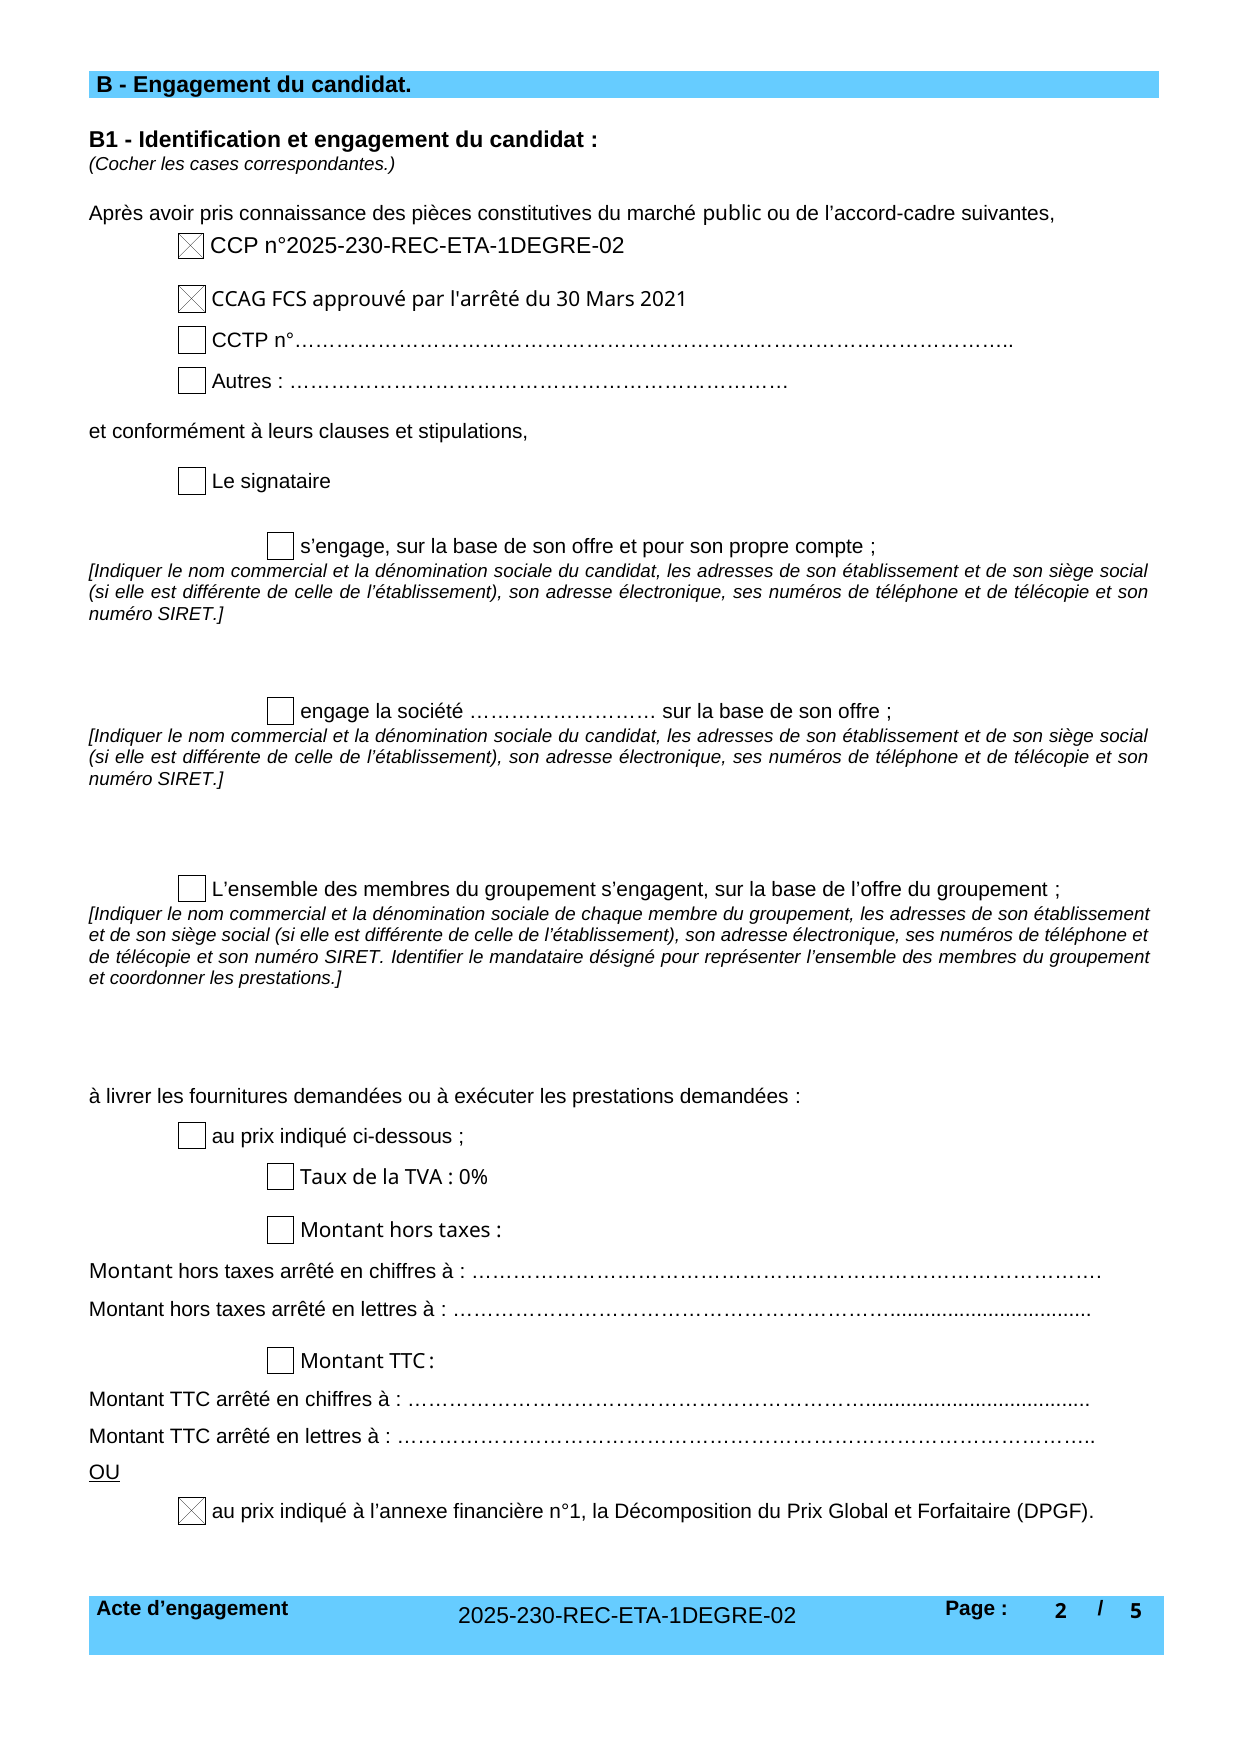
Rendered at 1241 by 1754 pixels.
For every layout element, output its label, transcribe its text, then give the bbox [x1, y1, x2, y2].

text Montant hors taxes arrêté en lettres à : ………………………………………………………................................... [89, 1297, 1152, 1321]
text Après avoir pris connaissance des pièces constitutives du marché public ou de l’accord-cadre suivantes, [89, 198, 1152, 226]
text s’engage, sur la base de son offre et pour son propre compte ; [266, 531, 1152, 560]
text Montant TTC arrêté en lettres à : ……………………………………………………………………………………….. [89, 1423, 1152, 1447]
text Montant TTC arrêté en chiffres à : …………………………………………………………....................................... [89, 1387, 1152, 1411]
text Le signataire [177, 466, 1152, 495]
table_header B - Engagement du candidat. [89, 71, 1159, 98]
text [Indiquer le nom commercial et la dénomination sociale de chaque membre du groupement, les adresses de son établissement et de son siège social (si elle est différente de celle de l’établissement), son adresse électronique, ses numéros de téléphone et de télécopie et son numéro SIRET. Identifier le mandataire désigné pour représenter l’ensemble des membres du groupement et coordonner les prestations.] [89, 902, 1152, 988]
text au prix indiqué ci-dessous ; [89, 1121, 1152, 1149]
text CCP n°2025-230-REC-ETA-1DEGRE-02 [177, 232, 1152, 259]
text L’ensemble des membres du groupement s’engagent, sur la base de l’offre du groupement ; [177, 874, 1152, 902]
text au prix indiqué à l’annexe financière n°1, la Décomposition du Prix Global et Forfaitaire (DPGF). [162, 1496, 1152, 1525]
text CCTP n°………………………………………………………………………………………….. [177, 325, 1152, 354]
text [Indiquer le nom commercial et la dénomination sociale du candidat, les adresses de son établissement et de son siège social (si elle est différente de celle de l’établissement), son adresse électronique, ses numéros de téléphone et de télécopie et son numéro SIRET.] [89, 560, 1152, 624]
text Montant hors taxes : [266, 1215, 1152, 1244]
text (Cocher les cases correspondantes.) [89, 152, 1152, 174]
text Autres : ……………………………………………………………… [177, 366, 1152, 394]
text à livrer les fournitures demandées ou à exécuter les prestations demandées : [89, 1084, 1152, 1108]
text OU [89, 1460, 1152, 1484]
text Taux de la TVA : 0% [266, 1162, 1152, 1190]
text [Indiquer le nom commercial et la dénomination sociale du candidat, les adresses de son établissement et de son siège social (si elle est différente de celle de l’établissement), son adresse électronique, ses numéros de téléphone et de télécopie et son numéro SIRET.] [89, 725, 1152, 789]
subtitle B1 - Identification et engagement du candidat : [89, 126, 1152, 152]
text Montant hors taxes arrêté en chiffres à : ………………………………………………………………………………. [89, 1256, 1152, 1284]
text engage la société ……………………… sur la base de son offre ; [266, 696, 1152, 725]
text Montant TTC : [266, 1346, 1152, 1374]
text CCAG FCS approuvé par l'arrêté du 30 Mars 2021 [177, 284, 1152, 313]
text et conformément à leurs clauses et stipulations, [89, 418, 1152, 442]
